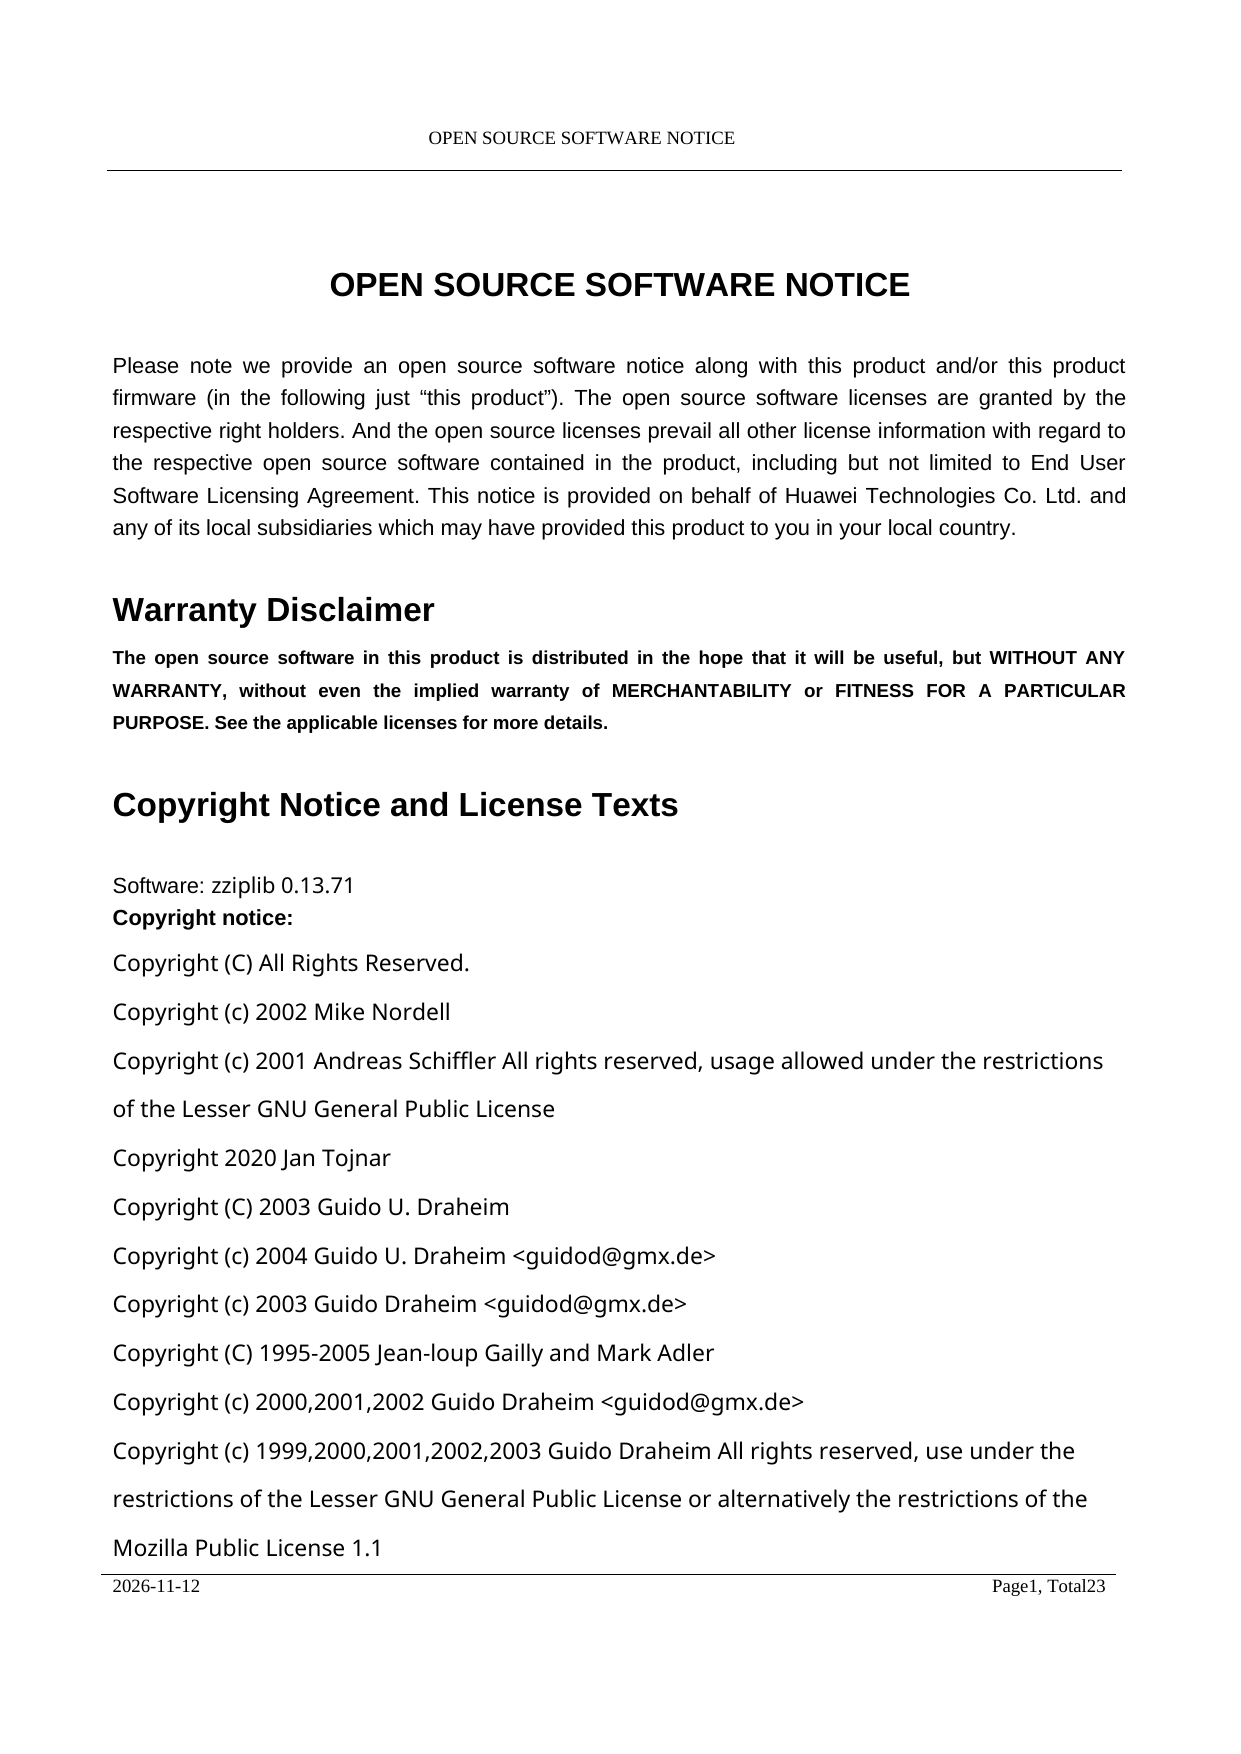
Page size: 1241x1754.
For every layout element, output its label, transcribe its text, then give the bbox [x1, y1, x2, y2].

text Copyright notice: [112, 901, 1128, 934]
text Please note we provide an open source software notice along with this product and/or this product firmware (in the following just “this product”). The open source software licenses are granted by the respective right holders. And the open source licenses prevail all other license information with regard to the respective open source software contained in the product, including but not limited to End User Software Licensing Agreement. This notice is provided on behalf of Huawei Technologies Co. Ltd. and any of its local subsidiaries which may have provided this product to you in your local country. [112, 349, 1128, 544]
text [112, 947, 1128, 1564]
text The open source software in this product is distributed in the hope that it will be useful, but WITHOUT ANY WARRANTY, without even the implied warranty of MERCHANTABILITY or FITNESS FOR A PARTICULAR PURPOSE. See the applicable licenses for more details. [112, 641, 1128, 739]
text Warranty Disclaimer [112, 576, 1128, 641]
text Software: zziplib 0.13.71 [112, 869, 1128, 901]
text OPEN SOURCE SOFTWARE NOTICE [112, 251, 1128, 316]
text Copyright Notice and License Texts [112, 771, 1128, 836]
